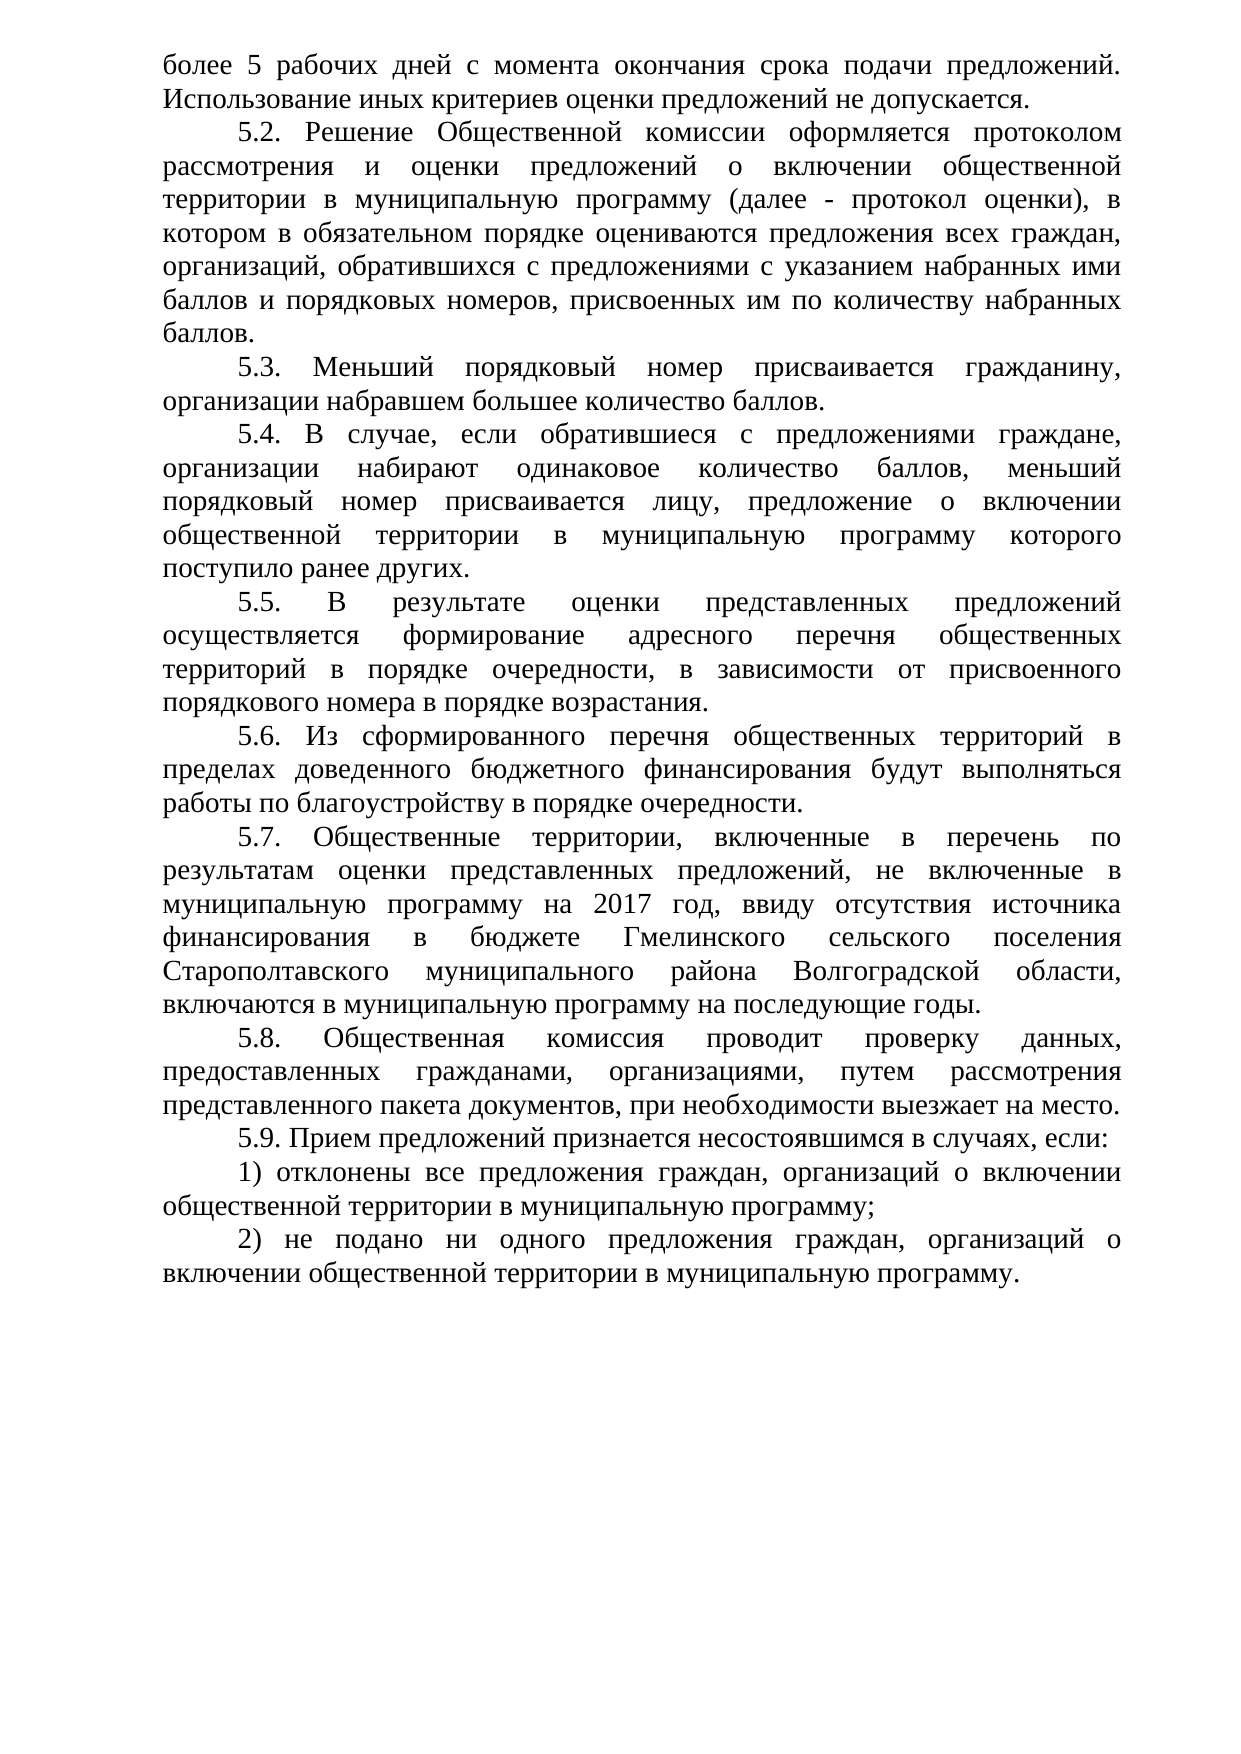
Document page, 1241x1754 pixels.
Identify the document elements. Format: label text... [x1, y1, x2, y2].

text 2) не подано ни одного предложения граждан, организаций о включении общественной территории в муниципальную программу. [162, 1221, 1122, 1288]
text 5.7. Общественные территории, включенные в перечень по результатам оценки представленных предложений, не включенные в муниципальную программу на 2017 год, ввиду отсутствия источника финансирования в бюджете Гмелинского сельского поселения Старополтавского муниципального района Волгоградской области, включаются в муниципальную программу на последующие годы. [162, 819, 1122, 1020]
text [162, 47, 1122, 114]
text 5.4. В случае, если обратившиеся с предложениями граждане, организации набирают одинаковое количество баллов, меньший порядковый номер присваивается лицу, предложение о включении общественной территории в муниципальную программу которого поступило ранее других. [162, 416, 1122, 584]
text 5.5. В результате оценки представленных предложений осуществляется формирование адресного перечня общественных территорий в порядке очередности, в зависимости от присвоенного порядкового номера в порядке возрастания. [162, 584, 1122, 718]
text 5.9. Прием предложений признается несостоявшимся в случаях, если: [162, 1121, 1122, 1154]
text 1) отклонены все предложения граждан, организаций о включении общественной территории в муниципальную программу; [162, 1154, 1122, 1221]
text 5.6. Из сформированного перечня общественных территорий в пределах доведенного бюджетного финансирования будут выполняться работы по благоустройству в порядке очередности. [162, 718, 1122, 819]
text 5.2. Решение Общественной комиссии оформляется протоколом рассмотрения и оценки предложений о включении общественной территории в муниципальную программу (далее - протокол оценки), в котором в обязательном порядке оцениваются предложения всех граждан, организаций, обратившихся с предложениями с указанием набранных ими баллов и порядковых номеров, присвоенных им по количеству набранных баллов. [162, 114, 1122, 349]
text 5.8. Общественная комиссия проводит проверку данных, предоставленных гражданами, организациями, путем рассмотрения представленного пакета документов, при необходимости выезжает на место. [162, 1020, 1122, 1121]
text 5.3. Меньший порядковый номер присваивается гражданину, организации набравшем большее количество баллов. [162, 349, 1122, 416]
